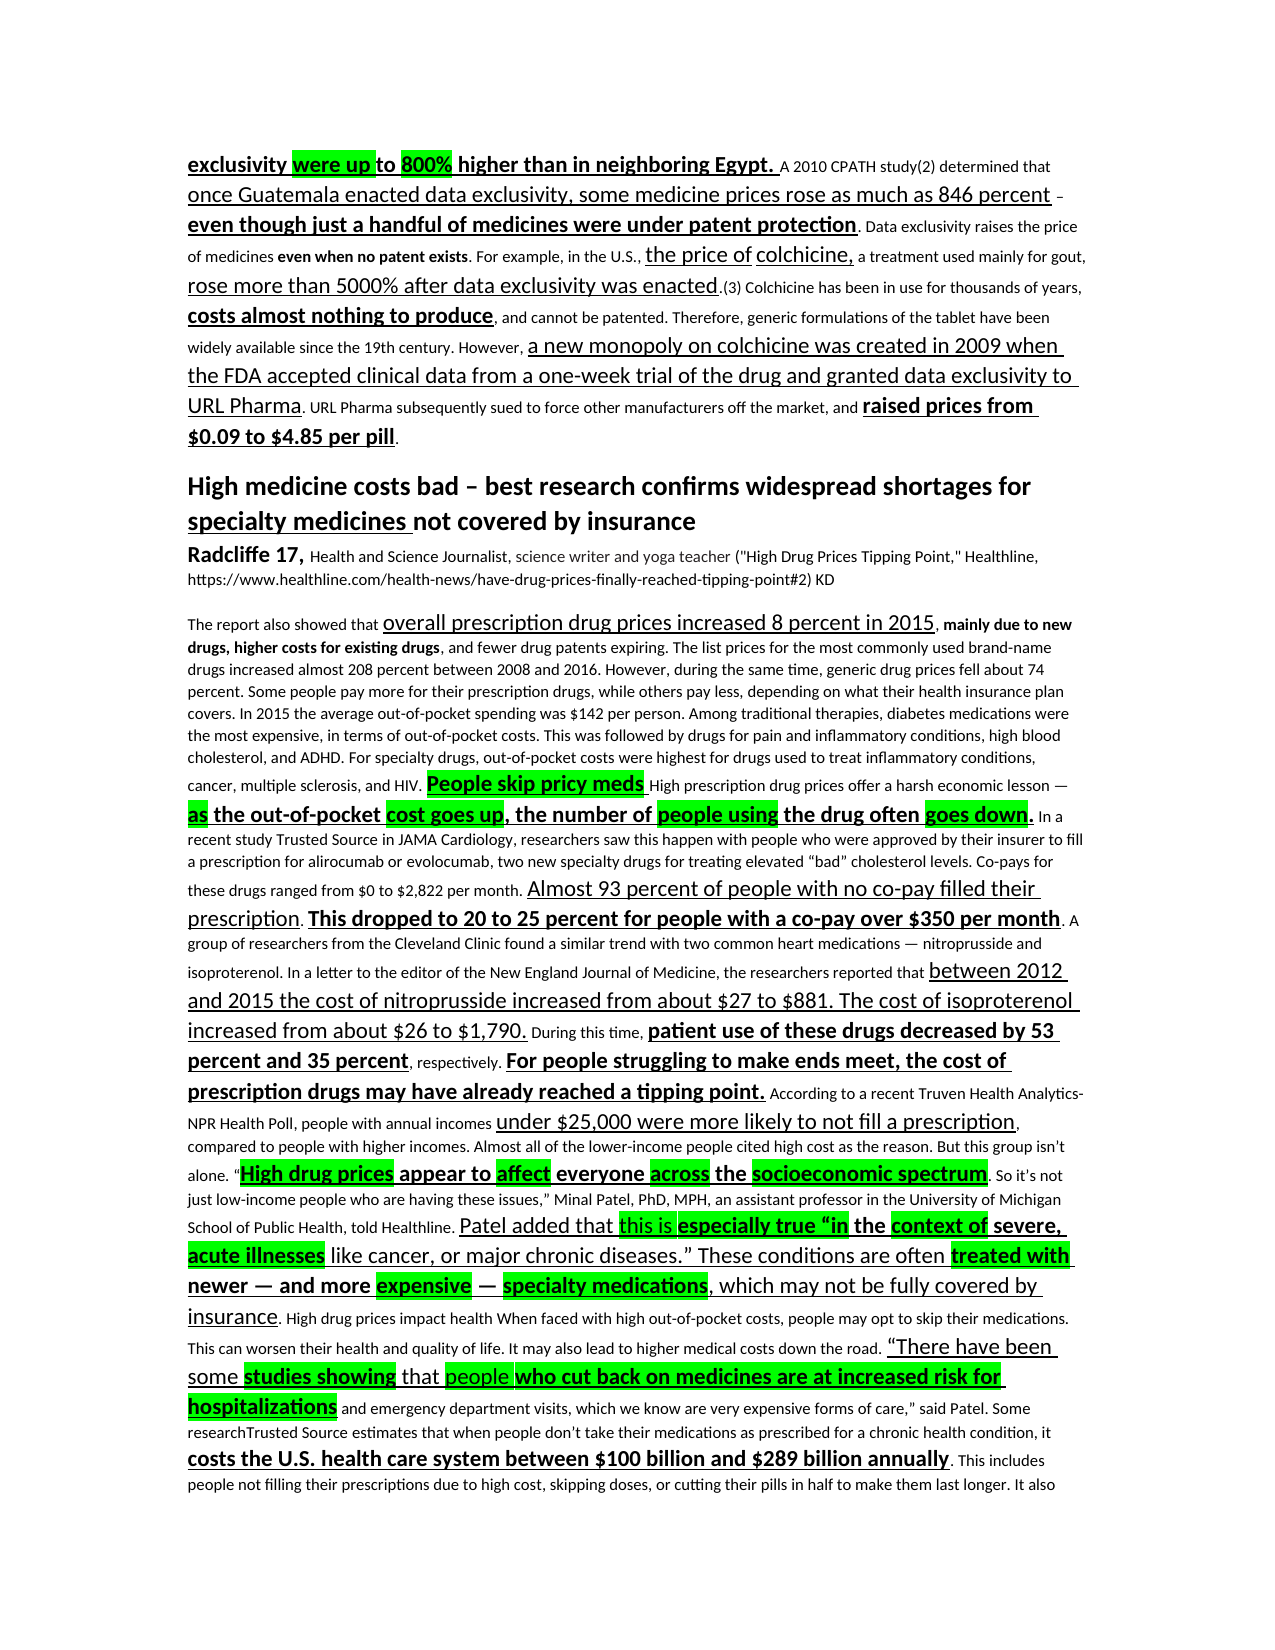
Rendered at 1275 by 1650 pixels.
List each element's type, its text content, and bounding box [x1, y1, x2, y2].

subtitle High medicine costs bad – best research confirms widespread shortages for specialty medicines not covered by insurance [187, 469, 1087, 537]
text Radcliffe 17, Health and Science Journalist, science writer and yoga teacher ("High Drug Prices Tipping Point," Healthline, https://www.healthline.com/health-news/have-drug-prices-finally-reached-tipping-point#2) KD [187, 540, 1087, 590]
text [187, 150, 1087, 450]
